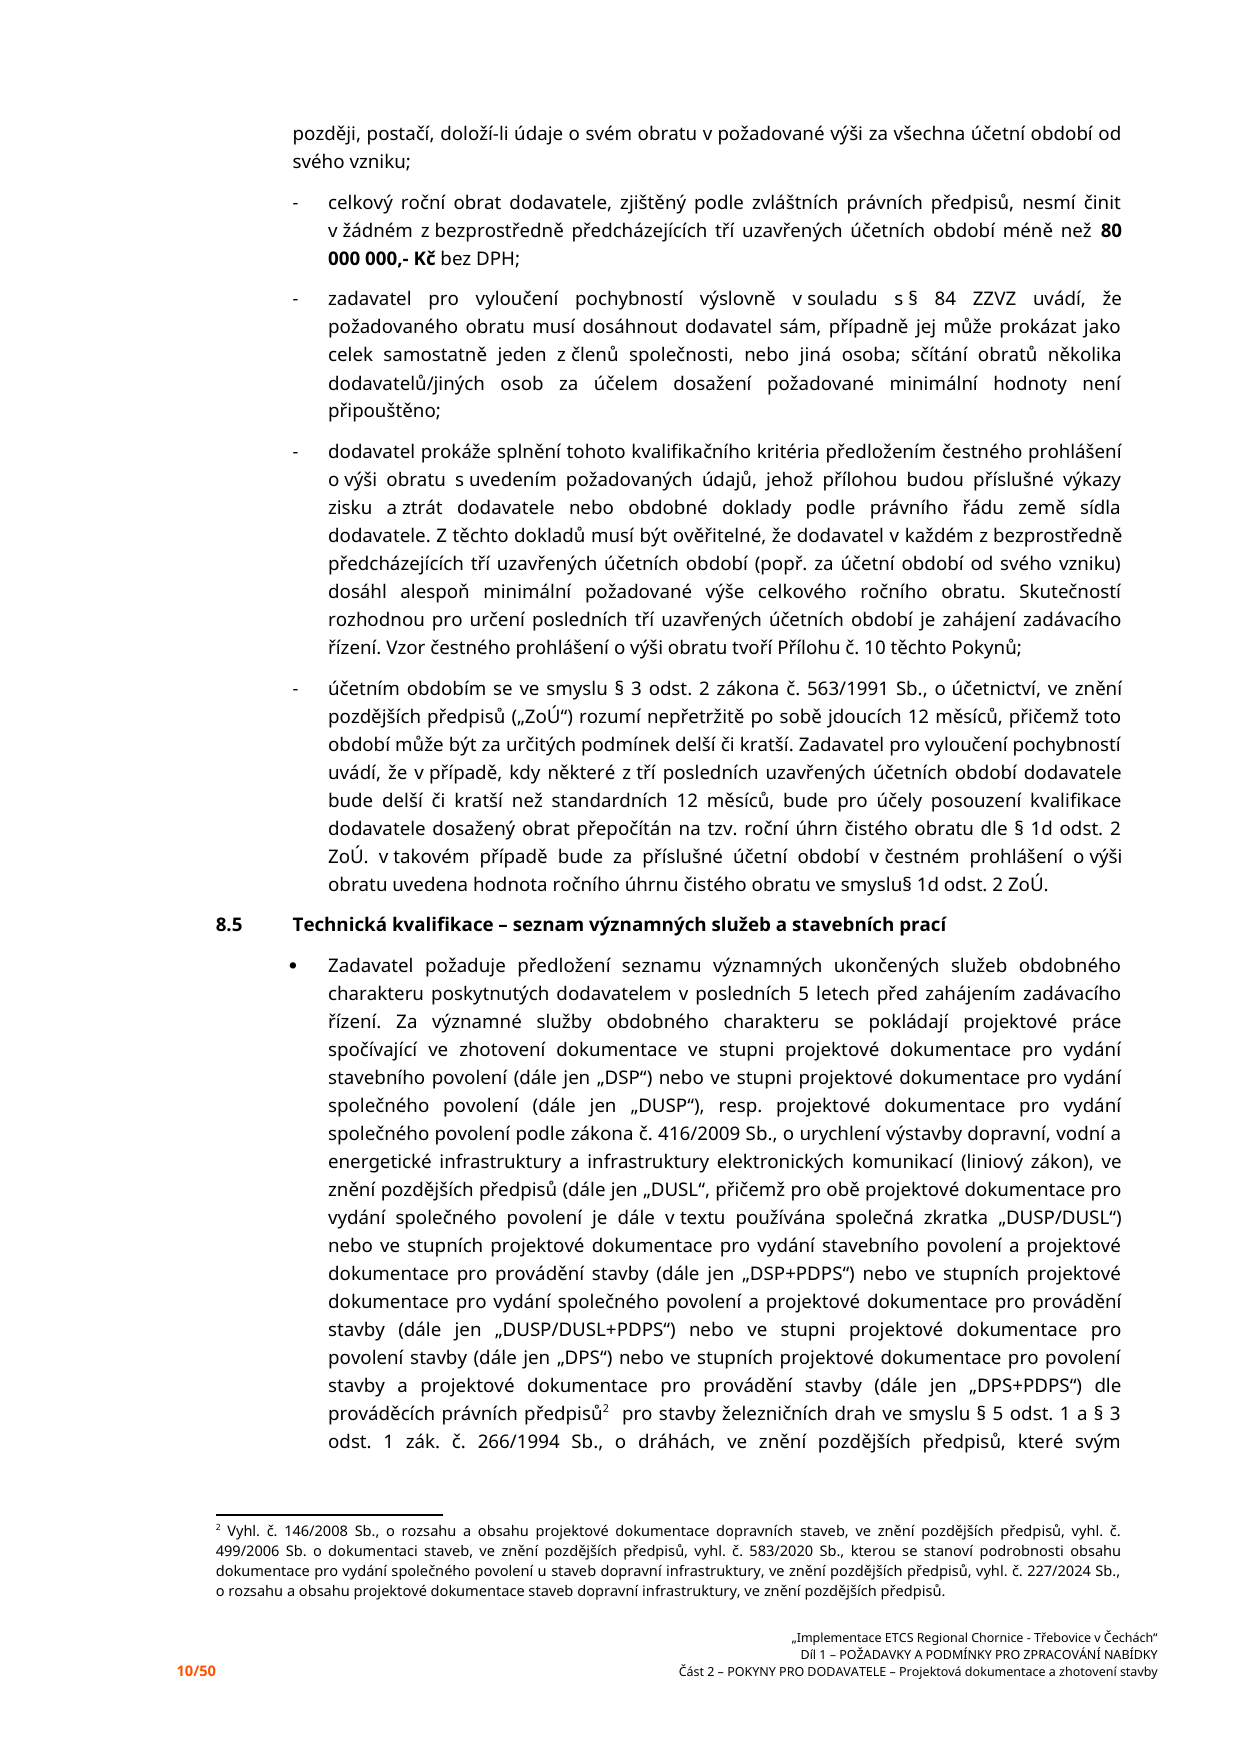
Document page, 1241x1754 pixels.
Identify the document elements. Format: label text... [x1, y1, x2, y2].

text zadavatel pro vyloučení pochybností výslovně v souladu s § 84 ZZVZ uvádí, že požadovaného obratu musí dosáhnout dodavatel sám, případně jej může prokázat jako celek samostatně jeden z členů společnosti, nebo jiná osoba; sčítání obratů několika dodavatelů/jiných osob za účelem dosažení požadované minimální hodnoty není připouštěno; [292, 286, 1122, 423]
text celkový roční obrat dodavatele, zjištěný podle zvláštních právních předpisů, nesmí činit v žádném z bezprostředně předcházejících tří uzavřených účetních období méně než 80 000 000,- Kč bez DPH; [292, 189, 1122, 271]
text účetním obdobím se ve smyslu § 3 odst. 2 zákona č. 563/1991 Sb., o účetnictví, ve znění pozdějších předpisů („ZoÚ“) rozumí nepřetržitě po sobě jdoucích 12 měsíců, přičemž toto období může být za určitých podmínek delší či kratší. Zadavatel pro vyloučení pochybností uvádí, že v případě, kdy některé z tří posledních uzavřených účetních období dodavatele bude delší či kratší než standardních 12 měsíců, bude pro účely posouzení kvalifikace dodavatele dosažený obrat přepočítán na tzv. roční úhrn čistého obratu dle § 1d odst. 2 ZoÚ. v takovém případě bude za příslušné účetní období v čestném prohlášení o výši obratu uvedena hodnota ročního úhrnu čistého obratu ve smyslu§ 1d odst. 2 ZoÚ. [292, 675, 1122, 897]
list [289, 952, 1122, 1454]
text Technická kvalifikace – seznam významných služeb a stavebních prací [216, 912, 1122, 937]
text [292, 121, 1122, 174]
text dodavatel prokáže splnění tohoto kvalifikačního kritéria předložením čestného prohlášení o výši obratu s uvedením požadovaných údajů, jehož přílohou budou příslušné výkazy zisku a ztrát dodavatele nebo obdobné doklady podle právního řádu země sídla dodavatele. Z těchto dokladů musí být ověřitelné, že dodavatel v každém z bezprostředně předcházejících tří uzavřených účetních období (popř. za účetní období od svého vzniku) dosáhl alespoň minimální požadované výše celkového ročního obratu. Skutečností rozhodnou pro určení posledních tří uzavřených účetních období je zahájení zadávacího řízení. Vzor čestného prohlášení o výši obratu tvoří Přílohu č. 10 těchto Pokynů; [292, 438, 1122, 660]
